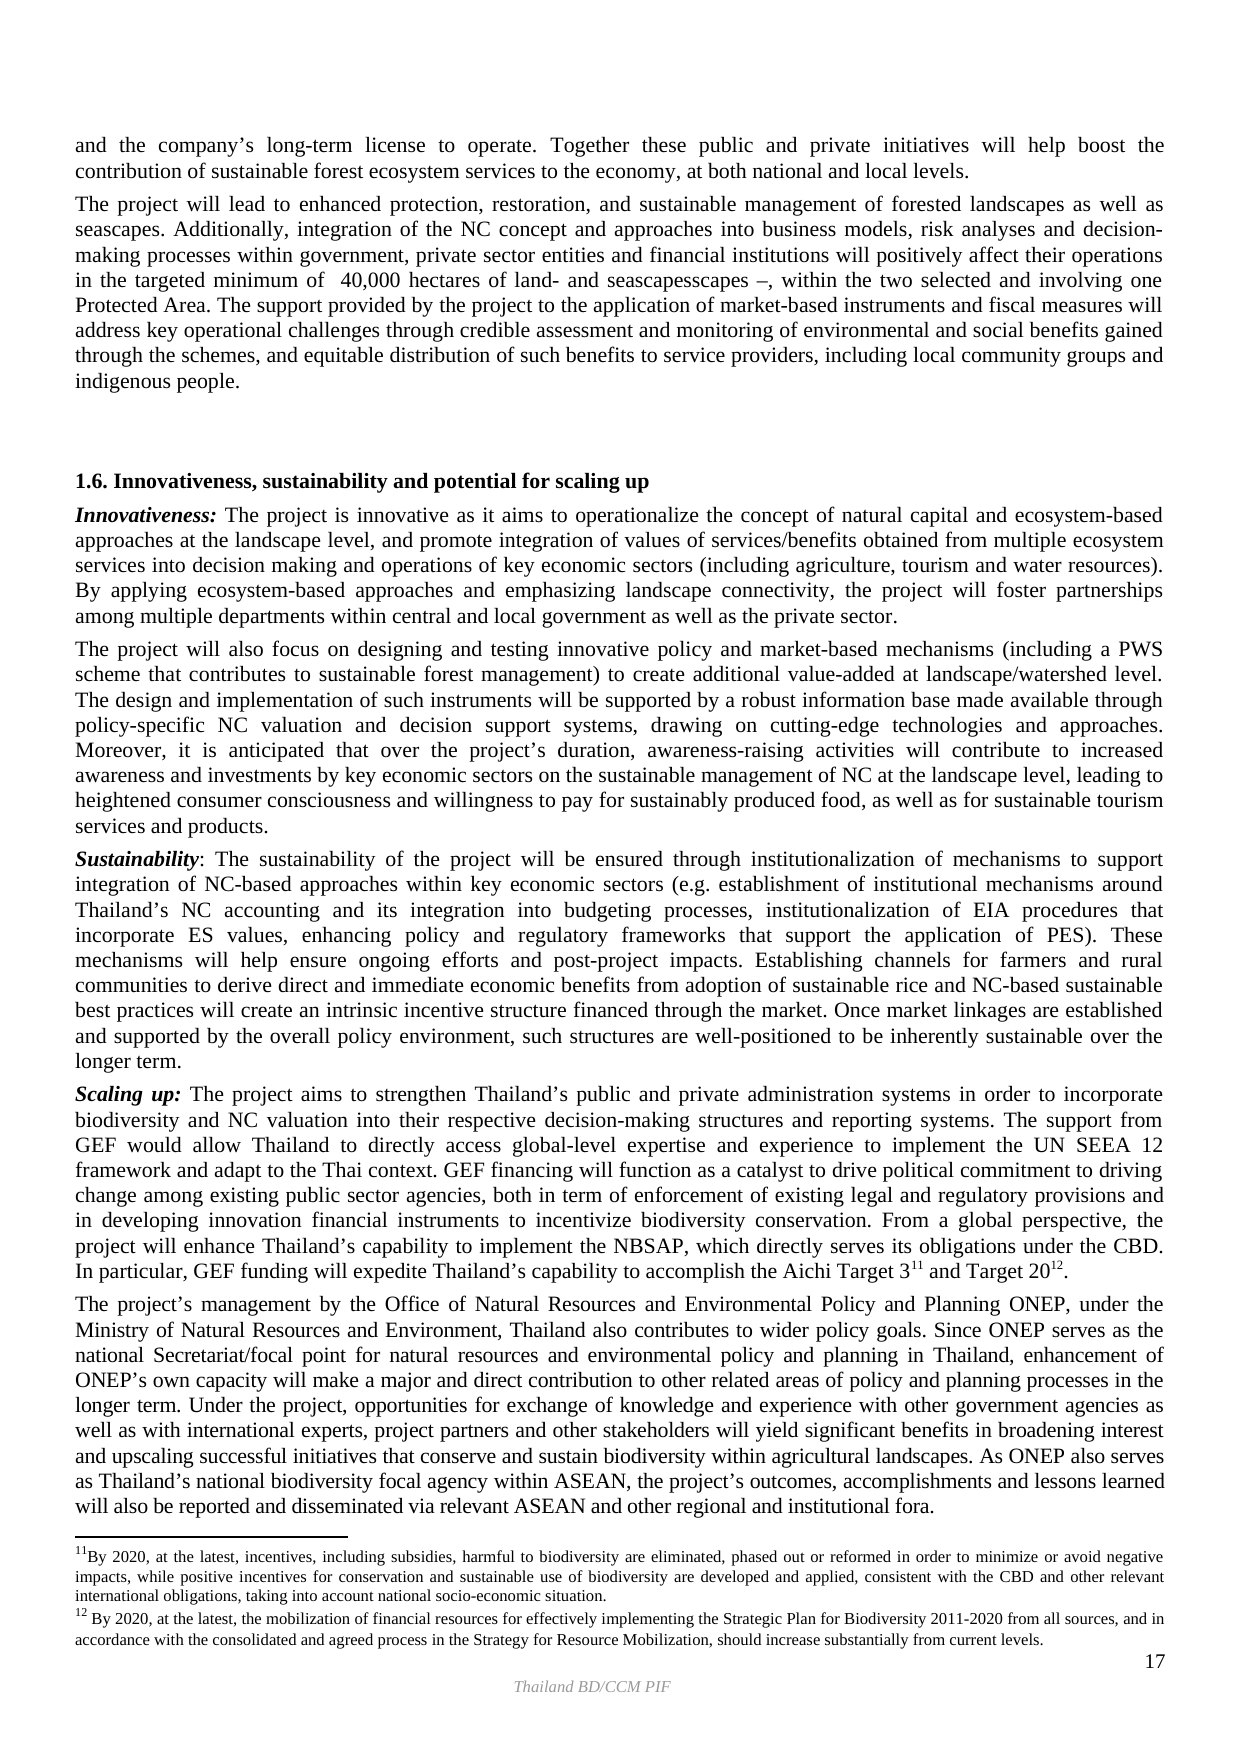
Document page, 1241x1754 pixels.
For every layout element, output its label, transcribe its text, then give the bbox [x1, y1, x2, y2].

text 1.6. Innovativeness, sustainability and potential for scaling up [75, 468, 1165, 493]
text The project’s management by the Office of Natural Resources and Environmental Policy and Planning ONEP, under the Ministry of Natural Resources and Environment, Thailand also contributes to wider policy goals. Since ONEP serves as the national Secretariat/focal point for natural resources and environmental policy and planning in Thailand, enhancement of ONEP’s own capacity will make a major and direct contribution to other related areas of policy and planning processes in the longer term. Under the project, opportunities for exchange of knowledge and experience with other government agencies as well as with international experts, project partners and other stakeholders will yield significant benefits in broadening interest and upscaling successful initiatives that conserve and sustain biodiversity within agricultural landscapes. As ONEP also serves as Thailand’s national biodiversity focal agency within ASEAN, the project’s outcomes, accomplishments and lessons learned will also be reported and disseminated via relevant ASEAN and other regional and institutional fora. [75, 1291, 1165, 1518]
text The project will also focus on designing and testing innovative policy and market-based mechanisms (including a PWS scheme that contributes to sustainable forest management) to create additional value-added at landscape/watershed level. The design and implementation of such instruments will be supported by a robust information base made available through policy-specific NC valuation and decision support systems, drawing on cutting-edge technologies and approaches. Moreover, it is anticipated that over the project’s duration, awareness-raising activities will contribute to increased awareness and investments by key economic sectors on the sustainable management of NC at the landscape level, leading to heightened consumer consciousness and willingness to pay for sustainably produced food, as well as for sustainable tourism services and products. [75, 636, 1165, 838]
text Innovativeness: The project is innovative as it aims to operationalize the concept of natural capital and ecosystem-based approaches at the landscape level, and promote integration of values of services/benefits obtained from multiple ecosystem services into decision making and operations of key economic sectors (including agriculture, tourism and water resources). By applying ecosystem-based approaches and emphasizing landscape connectivity, the project will foster partnerships among multiple departments within central and local government as well as the private sector. [75, 502, 1165, 628]
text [75, 132, 1165, 183]
text Scaling up: The project aims to strengthen Thailand’s public and private administration systems in order to incorporate biodiversity and NC valuation into their respective decision-making structures and reporting systems. The support from GEF would allow Thailand to directly access global-level expertise and experience to implement the UN SEEA 12 framework and adapt to the Thai context. GEF financing will function as a catalyst to drive political commitment to driving change among existing public sector agencies, both in term of enforcement of existing legal and regulatory provisions and in developing innovation financial instruments to incentivize biodiversity conservation. From a global perspective, the project will enhance Thailand’s capability to implement the NBSAP, which directly serves its obligations under the CBD. In particular, GEF funding will expedite Thailand’s capability to accomplish the Aichi Target 3 and Target 20. [75, 1081, 1165, 1283]
text Sustainability: The sustainability of the project will be ensured through institutionalization of mechanisms to support integration of NC-based approaches within key economic sectors (e.g. establishment of institutional mechanisms around Thailand’s NC accounting and its integration into budgeting processes, institutionalization of EIA procedures that incorporate ES values, enhancing policy and regulatory frameworks that support the application of PES). These mechanisms will help ensure ongoing efforts and post-project impacts. Establishing channels for farmers and rural communities to derive direct and immediate economic benefits from adoption of sustainable rice and NC-based sustainable best practices will create an intrinsic incentive structure financed through the market. Once market linkages are established and supported by the overall policy environment, such structures are well-positioned to be inherently sustainable over the longer term. [75, 846, 1165, 1073]
text The project will lead to enhanced protection, restoration, and sustainable management of forested landscapes as well as seascapes. Additionally, integration of the NC concept and approaches into business models, risk analyses and decision-making processes within government, private sector entities and financial institutions will positively affect their operations in the targeted minimum of 40,000 hectares of land- and seascapesscapes –, within the two selected and involving one Protected Area. The support provided by the project to the application of market-based instruments and fiscal measures will address key operational challenges through credible assessment and monitoring of environmental and social benefits gained through the schemes, and equitable distribution of such benefits to service providers, including local community groups and indigenous people. [75, 191, 1165, 393]
